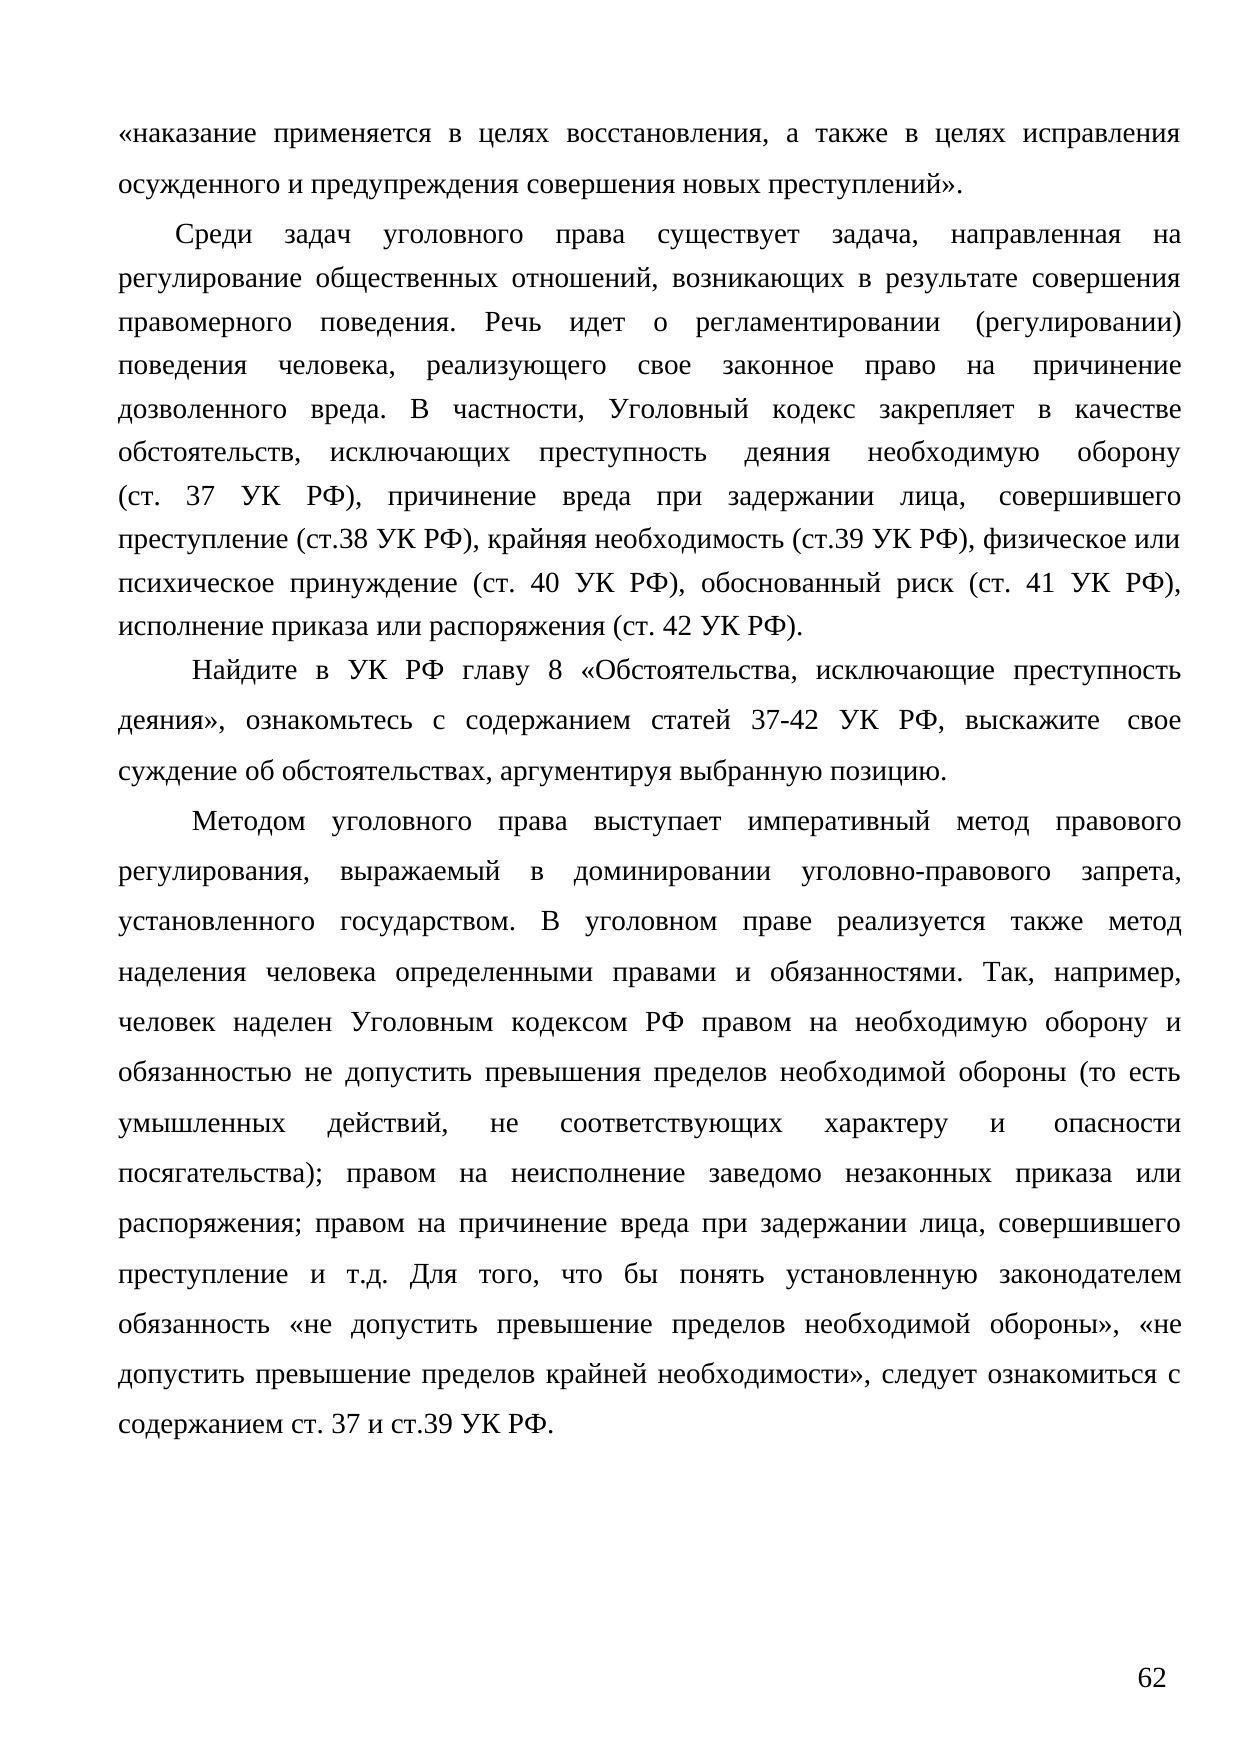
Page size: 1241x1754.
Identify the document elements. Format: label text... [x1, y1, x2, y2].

text Методом уголовного права выступает императивный метод правового регулирования, выражаемый в доминировании уголовно-правового запрета, установленного государством. В уголовном праве реализуется также метод наделения человека определенными правами и обязанностями. Так, например, человек наделен Уголовным кодексом РФ правом на необходимую оборону и обязанностью не допустить превышения пределов необходимой обороны (то есть умышленных действий, не соответствующих характеру и опасности посягательства); правом на неисполнение заведомо незаконных приказа или распоряжения; правом на причинение вреда при задержании лица, совершившего преступление и т.д. Для того, что бы понять установленную законодателем обязанность «не допустить превышение пределов необходимой обороны», «не допустить превышение пределов крайней необходимости», следует ознакомиться с содержанием ст. 37 и ст.39 УК РФ. [118, 803, 1182, 1440]
text «наказание применяется в целях восстановления, а также в целях исправления осужденного и предупреждения совершения новых преступлений». [118, 115, 1181, 199]
text Среди задач уголовного права существует задача, направленная на регулирование общественных отношений, возникающих в результате совершения правомерного поведения. Речь идет о регламентировании (регулировании) поведения человека, реализующего свое законное право на причинение дозволенного вреда. В частности, Уголовный кодекс закрепляет в качестве обстоятельств, исключающих преступность деяния необходимую оборону (ст. 37 УК РФ), причинение вреда при задержании лица, совершившего преступление (ст.38 УК РФ), крайняя необходимость (ст.39 УК РФ), физическое или психическое принуждение (ст. 40 УК РФ), обоснованный риск (ст. 41 УК РФ), исполнение приказа или распоряжения (ст. 42 УК РФ). [118, 217, 1182, 642]
text Найдите в УК РФ главу 8 «Обстоятельства, исключающие преступность деяния», ознакомьтесь с содержанием статей 37-42 УК РФ, выскажите свое суждение об обстоятельствах, аргументируя выбранную позицию. [118, 652, 1182, 786]
